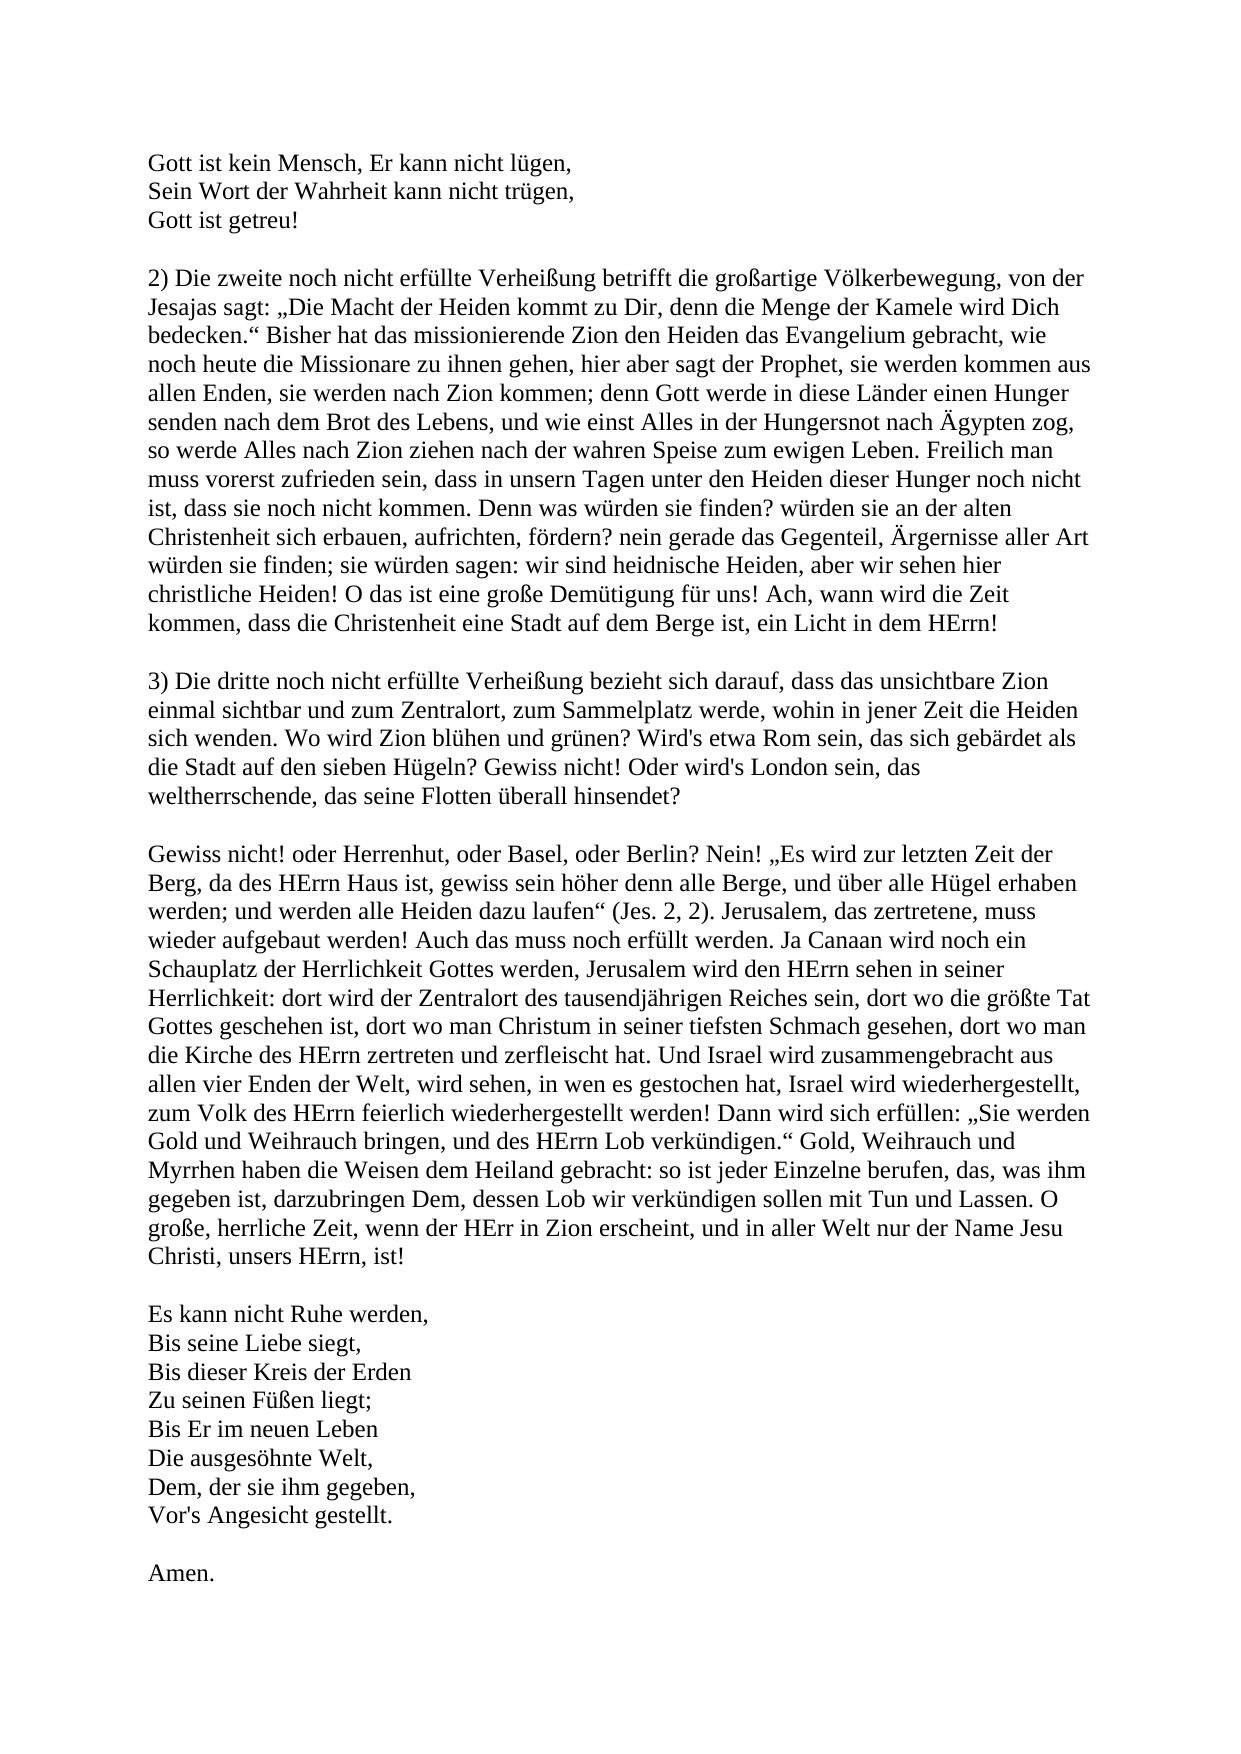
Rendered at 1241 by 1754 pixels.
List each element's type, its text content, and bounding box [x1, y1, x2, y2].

text Amen. [148, 1558, 1093, 1587]
text 3) Die dritte noch nicht erfüllte Verheißung bezieht sich darauf, dass das unsichtbare Zion einmal sichtbar und zum Zentralort, zum Sammelplatz werde, wohin in jener Zeit die Heiden sich wenden. Wo wird Zion blühen und grünen? Wird's etwa Rom sein, das sich gebärdet als die Stadt auf den sieben Hügeln? Gewiss nicht! Oder wird's London sein, das weltherrschende, das seine Flotten überall hinsendet? [148, 666, 1093, 810]
text Es kann nicht Ruhe werden, Bis seine Liebe siegt, Bis dieser Kreis der Erden Zu seinen Füßen liegt; Bis Er im neuen Leben Die ausgesöhnte Welt, Dem, der sie ihm gegeben, Vor's Angesicht gestellt. [148, 1299, 1093, 1529]
text Gott ist kein Mensch, Er kann nicht lügen, Sein Wort der Wahrheit kann nicht trügen, Gott ist getreu! [148, 148, 1093, 234]
text 2) Die zweite noch nicht erfüllte Verheißung betrifft die großartige Völkerbewegung, von der Jesajas sagt: „Die Macht der Heiden kommt zu Dir, denn die Menge der Kamele wird Dich bedecken.“ Bisher hat das missionierende Zion den Heiden das Evangelium gebracht, wie noch heute die Missionare zu ihnen gehen, hier aber sagt der Prophet, sie werden kommen aus allen Enden, sie werden nach Zion kommen; denn Gott werde in diese Länder einen Hunger senden nach dem Brot des Lebens, und wie einst Alles in der Hungersnot nach Ägypten zog, so werde Alles nach Zion ziehen nach der wahren Speise zum ewigen Leben. Freilich man muss vorerst zufrieden sein, dass in unsern Tagen unter den Heiden dieser Hunger noch nicht ist, dass sie noch nicht kommen. Denn was würden sie finden? würden sie an der alten Christenheit sich erbauen, aufrichten, fördern? nein gerade das Gegenteil, Ärgernisse aller Art würden sie finden; sie würden sagen: wir sind heidnische Heiden, aber wir sehen hier christliche Heiden! O das ist eine große Demütigung für uns! Ach, wann wird die Zeit kommen, dass die Christenheit eine Stadt auf dem Berge ist, ein Licht in dem HErrn! [148, 263, 1093, 637]
text Gewiss nicht! oder Herrenhut, oder Basel, oder Berlin? Nein! „Es wird zur letzten Zeit der Berg, da des HErrn Haus ist, gewiss sein höher denn alle Berge, und über alle Hügel erhaben werden; und werden alle Heiden dazu laufen“ (Jes. 2, 2). Jerusalem, das zertretene, muss wieder aufgebaut werden! Auch das muss noch erfüllt werden. Ja Canaan wird noch ein Schauplatz der Herrlichkeit Gottes werden, Jerusalem wird den HErrn sehen in seiner Herrlichkeit: dort wird der Zentralort des tausendjährigen Reiches sein, dort wo die größte Tat Gottes geschehen ist, dort wo man Christum in seiner tiefsten Schmach gesehen, dort wo man die Kirche des HErrn zertreten und zerfleischt hat. Und Israel wird zusammengebracht aus allen vier Enden der Welt, wird sehen, in wen es gestochen hat, Israel wird wiederhergestellt, zum Volk des HErrn feierlich wiederhergestellt werden! Dann wird sich erfüllen: „Sie werden Gold und Weihrauch bringen, und des HErrn Lob verkündigen.“ Gold, Weihrauch und Myrrhen haben die Weisen dem Heiland gebracht: so ist jeder Einzelne berufen, das, was ihm gegeben ist, darzubringen Dem, dessen Lob wir verkündigen sollen mit Tun und Lassen. O große, herrliche Zeit, wenn der HErr in Zion erscheint, und in aller Welt nur der Name Jesu Christi, unsers HErrn, ist! [148, 839, 1093, 1270]
